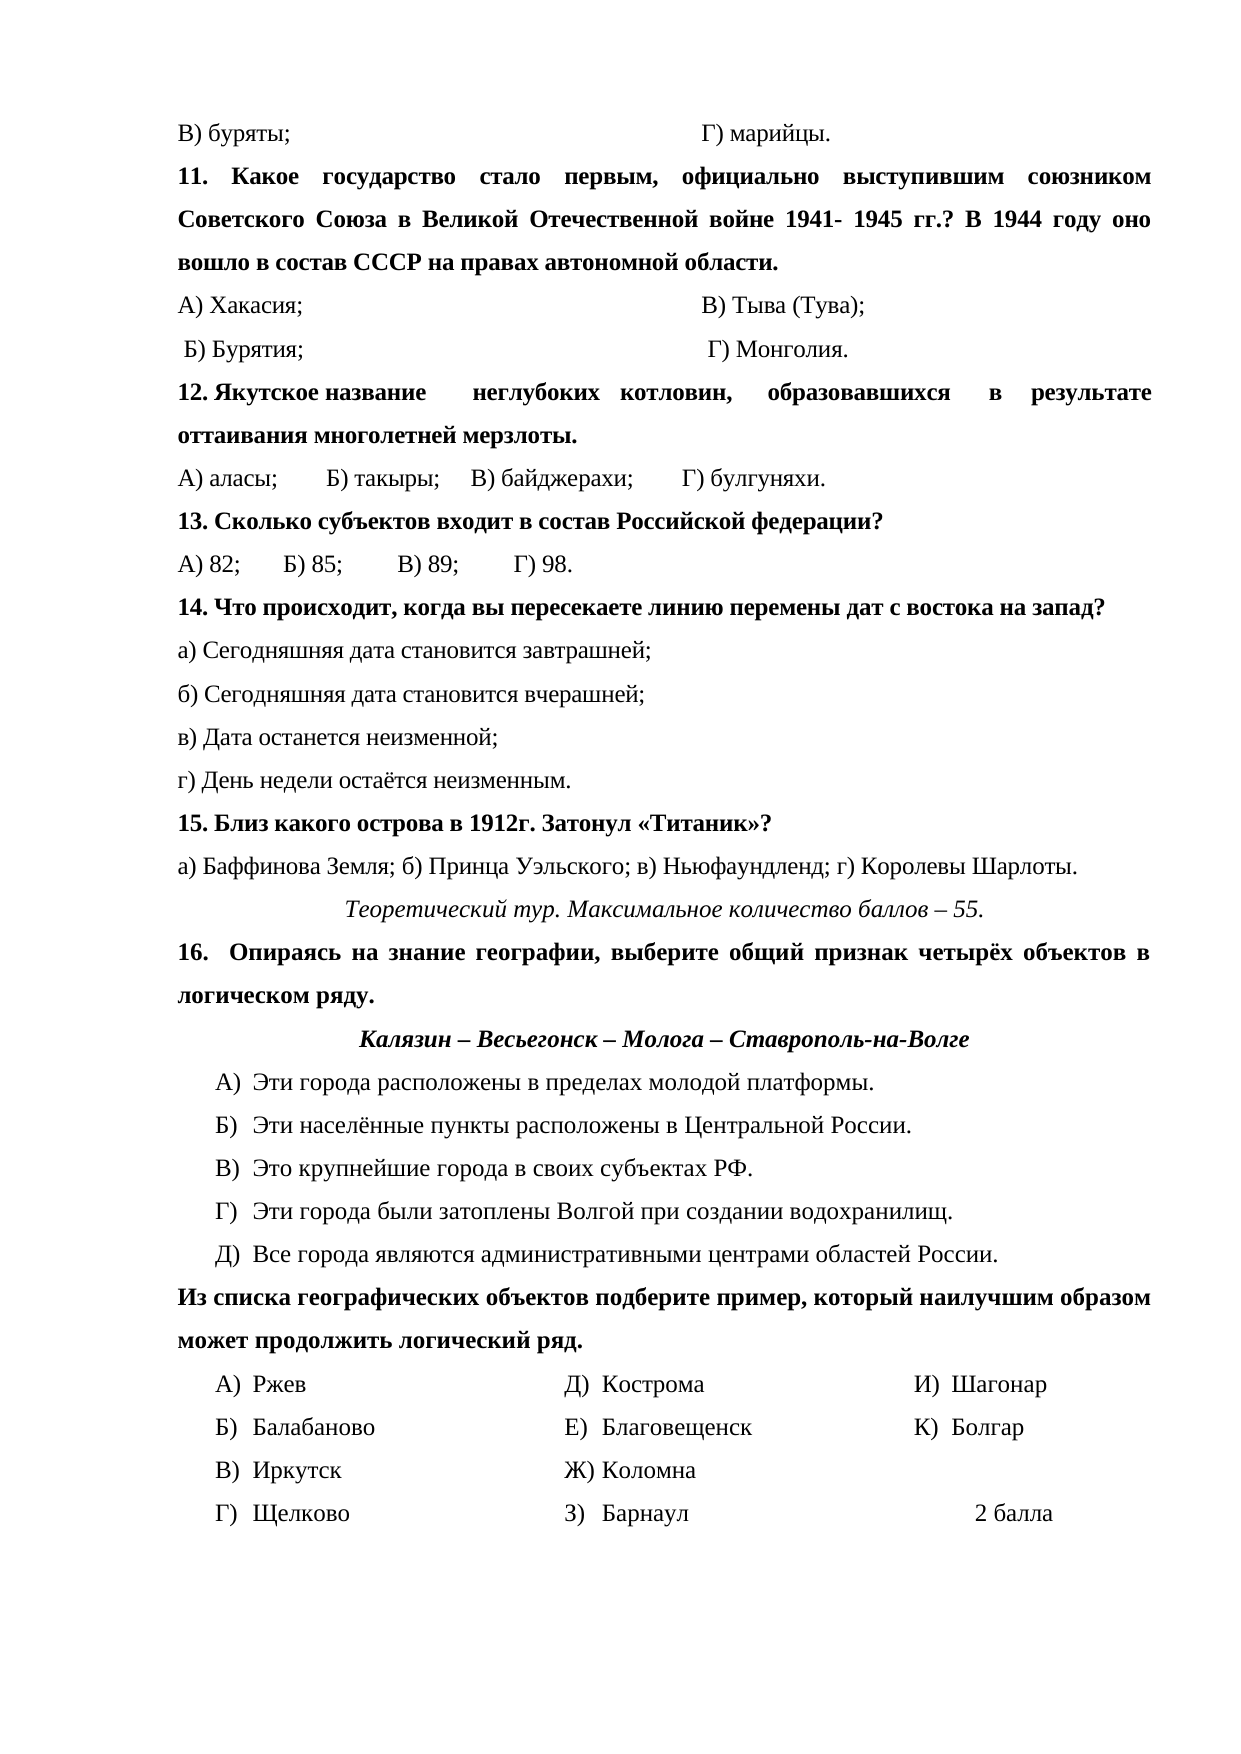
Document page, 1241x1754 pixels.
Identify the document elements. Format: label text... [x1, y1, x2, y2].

list Иркутск [215, 1455, 453, 1484]
text Теоретический тур. Максимальное количество баллов – 55. [177, 894, 1152, 923]
text А) Хакасия; [177, 291, 627, 319]
list Щелково [215, 1498, 453, 1527]
list Все города являются административными центрами областей России. [215, 1239, 1152, 1268]
text в) Дата останется неизменной; [177, 722, 1152, 751]
list Кострома [564, 1369, 802, 1397]
text Г) Монголия. [701, 334, 1152, 362]
text 12. Якутское название неглубоких котловин, образовавшихся в результате оттаивания многолетней мерзлоты. [177, 377, 1152, 449]
text 2 балла [876, 1498, 1152, 1527]
text Калязин – Весьегонск – Молога – Ставрополь-на-Волге [177, 1024, 1152, 1052]
text Б) Бурятия; [177, 334, 627, 362]
text В) Тыва (Тува); [701, 291, 1152, 319]
text 13. Сколько субъектов входит в состав Российской федерации? [177, 506, 1152, 535]
list Коломна [564, 1455, 802, 1484]
text А) аласы; Б) такыры; В) байджерахи; Г) булгуняхи. [177, 463, 1152, 492]
list Эти населённые пункты расположены в Центральной России. [215, 1110, 1152, 1139]
text 16. Опираясь на знание географии, выберите общий признак четырёх объектов в логическом ряду. [177, 937, 1152, 1009]
text Из списка географических объектов подберите пример, который наилучшим образом может продолжить логический ряд. [177, 1282, 1152, 1354]
list Барнаул [564, 1498, 802, 1527]
list Это крупнейшие города в своих субъектах РФ. [215, 1153, 1152, 1182]
text Г) марийцы. [701, 118, 1152, 147]
list Шагонар [913, 1369, 1152, 1397]
text б) Сегодняшняя дата становится вчерашней; [177, 679, 1152, 707]
text г) День недели остаётся неизменным. [177, 765, 1152, 794]
text 15. Близ какого острова в 1912г. Затонул «Титаник»? [177, 808, 1152, 837]
text а) Баффинова Земля; б) Принца Уэльского; в) Ньюфаундленд; г) Королевы Шарлоты. [177, 851, 1152, 880]
list Эти города расположены в пределах молодой платформы. [215, 1067, 1152, 1096]
list Благовещенск [564, 1412, 802, 1441]
text а) Сегодняшняя дата становится завтрашней; [177, 636, 1152, 664]
text 14. Что происходит, когда вы пересекаете линию перемены дат с востока на запад? [177, 592, 1152, 621]
list Эти города были затоплены Волгой при создании водохранилищ. [215, 1196, 1152, 1225]
text А) 82; Б) 85; В) 89; Г) 98. [177, 549, 1152, 578]
list Болгар [913, 1412, 1152, 1441]
text 11. Какое государство стало первым, официально выступившим союзником Советского Союза в Великой Отечественной войне 1941- 1945 гг.? В 1944 году оно вошло в состав СССР на правах автономной области. [177, 161, 1152, 276]
list Балабаново [215, 1412, 453, 1441]
list Ржев [215, 1369, 453, 1397]
text В) буряты; [177, 118, 627, 147]
